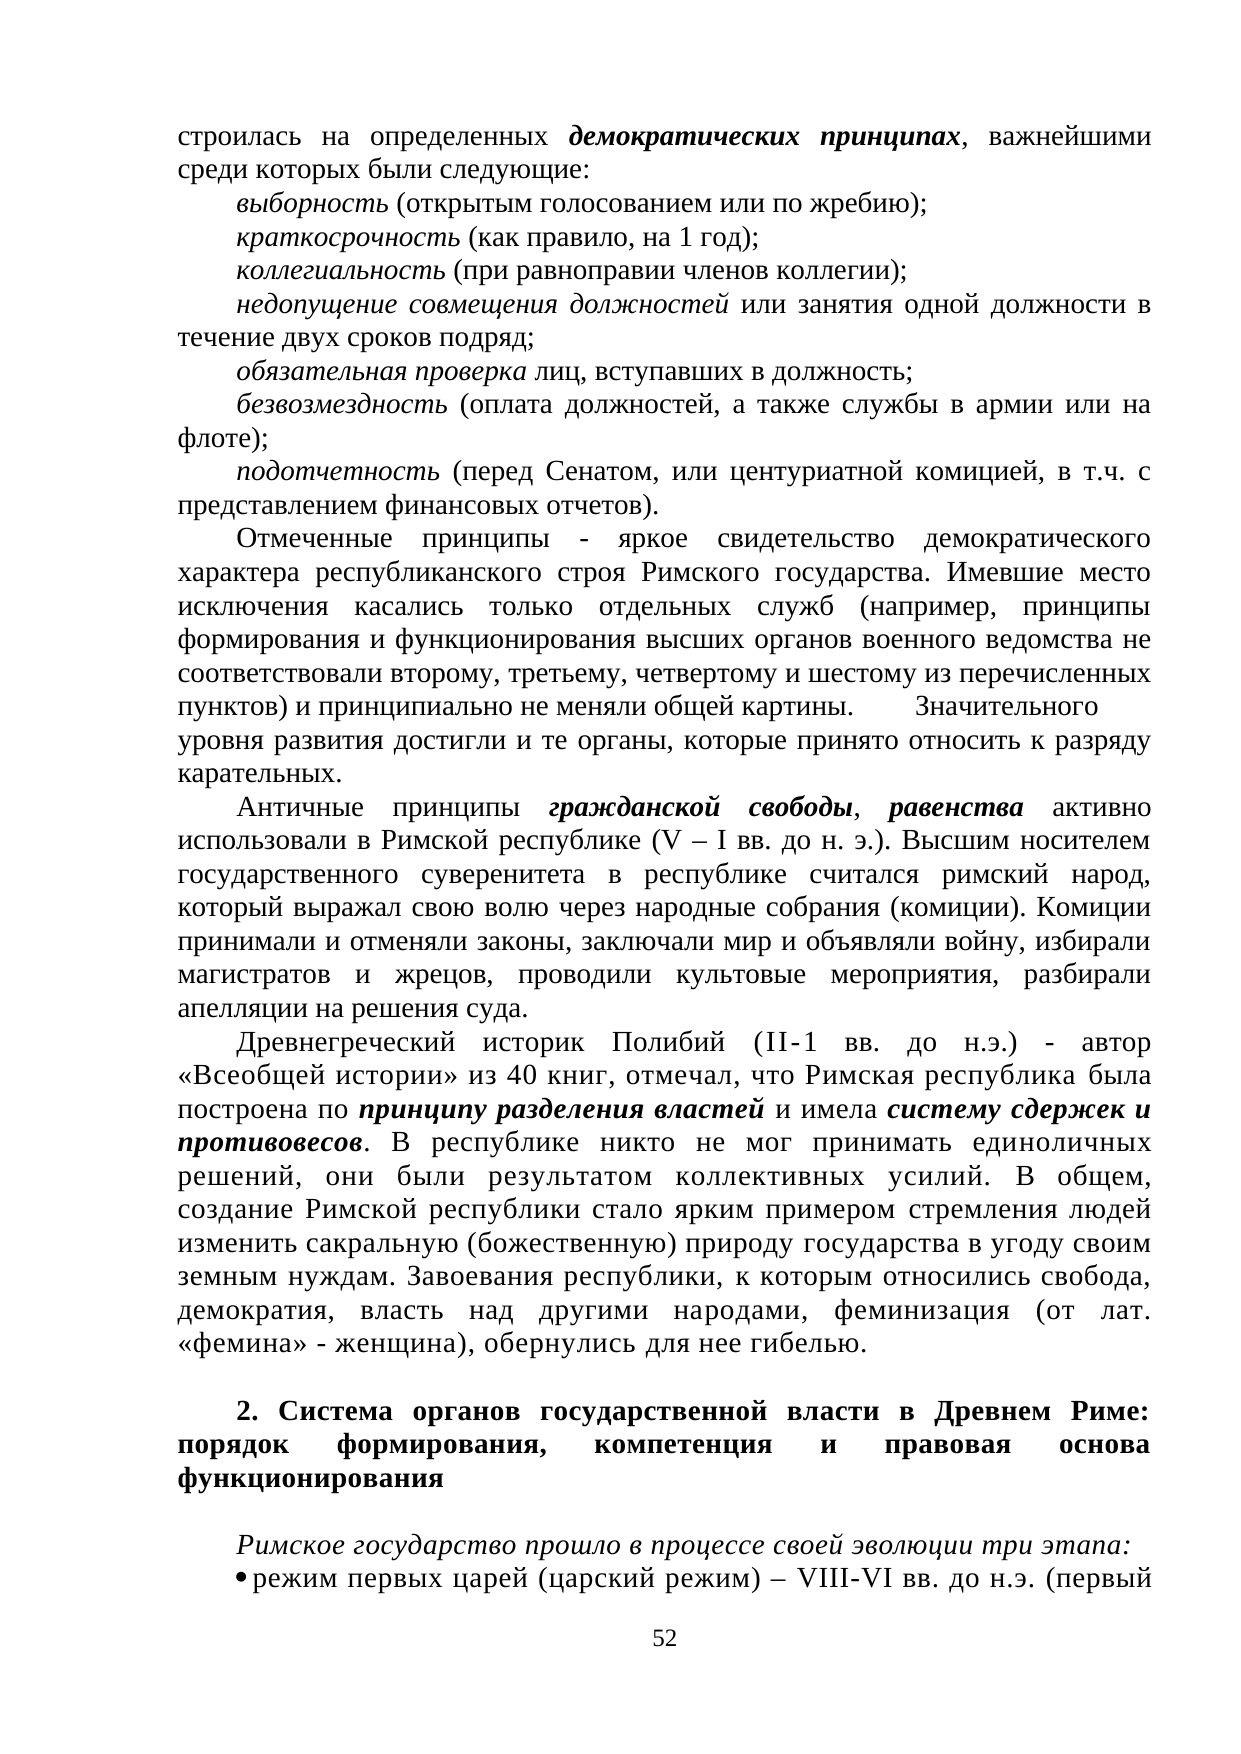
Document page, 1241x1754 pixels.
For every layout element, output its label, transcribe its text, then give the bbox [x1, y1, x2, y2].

text Древнегреческий историк Полибий (II-1 вв. до н.э.) - автор «Всеобщей истории» из 40 книг, отмечал, что Римская республика была построена по принципу разделения властей и имела систему сдержек и противовесов. В республике никто не мог принимать единоличных решений, они были результатом коллективных усилий. В общем, создание Римской республики стало ярким примером стремления людей изменить сакральную (божественную) природу государства в угоду своим земным нуждам. Завоевания республики, к которым относились свобода, демократия, власть над другими народами, феминизация (от лат. «фемина» - женщина), обернулись для нее гибелью. [177, 1024, 1152, 1359]
text Античные принципы гражданской свободы, равенства активно использовали в Римской республике (V – I вв. до н. э.). Высшим носителем государственного суверенитета в республике считался римский народ, который выражал свою волю через народные собрания (комиции). Комиции принимали и отменяли законы, заключали мир и объявляли войну, избирали магистратов и жрецов, проводили культовые мероприятия, разбирали апелляции на решения суда. [177, 789, 1152, 1024]
text Отмеченные принципы - яркое свидетельство демократического характера республиканского строя Римского государства. Имевшие место исключения касались только отдельных служб (например, принципы формирования и функционирования высших органов военного ведомства не соответствовали второму, третьему, четвертому и шестому из перечисленных пунктов) и принципиально не меняли общей картины. Значительного уровня развития достигли и те органы, которые принято относить к разряду карательных. [177, 521, 1152, 789]
text безвозмездность (оплата должностей, а также службы в армии или на флоте); [177, 386, 1152, 453]
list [177, 1560, 1152, 1594]
text краткосрочность (как правило, на 1 год); [177, 219, 1152, 252]
text Римское государство прошло в процессе своей эволюции три этапа: [177, 1527, 1152, 1560]
text обязательная проверка лиц, вступавших в должность; [177, 353, 1152, 386]
text 2. Система органов государственной власти в Древнем Риме: порядок формирования, компетенция и правовая основа функционирования [177, 1393, 1152, 1493]
text коллегиальность (при равноправии членов коллегии); [177, 252, 1152, 286]
text выборность (открытым голосованием или по жребию); [177, 185, 1152, 219]
text подотчетность (перед Сенатом, или центуриатной комицией, в т.ч. с представлением финансовых отчетов). [177, 453, 1152, 521]
text недопущение совмещения должностей или занятия одной должности в течение двух сроков подряд; [177, 286, 1152, 353]
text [177, 118, 1152, 185]
